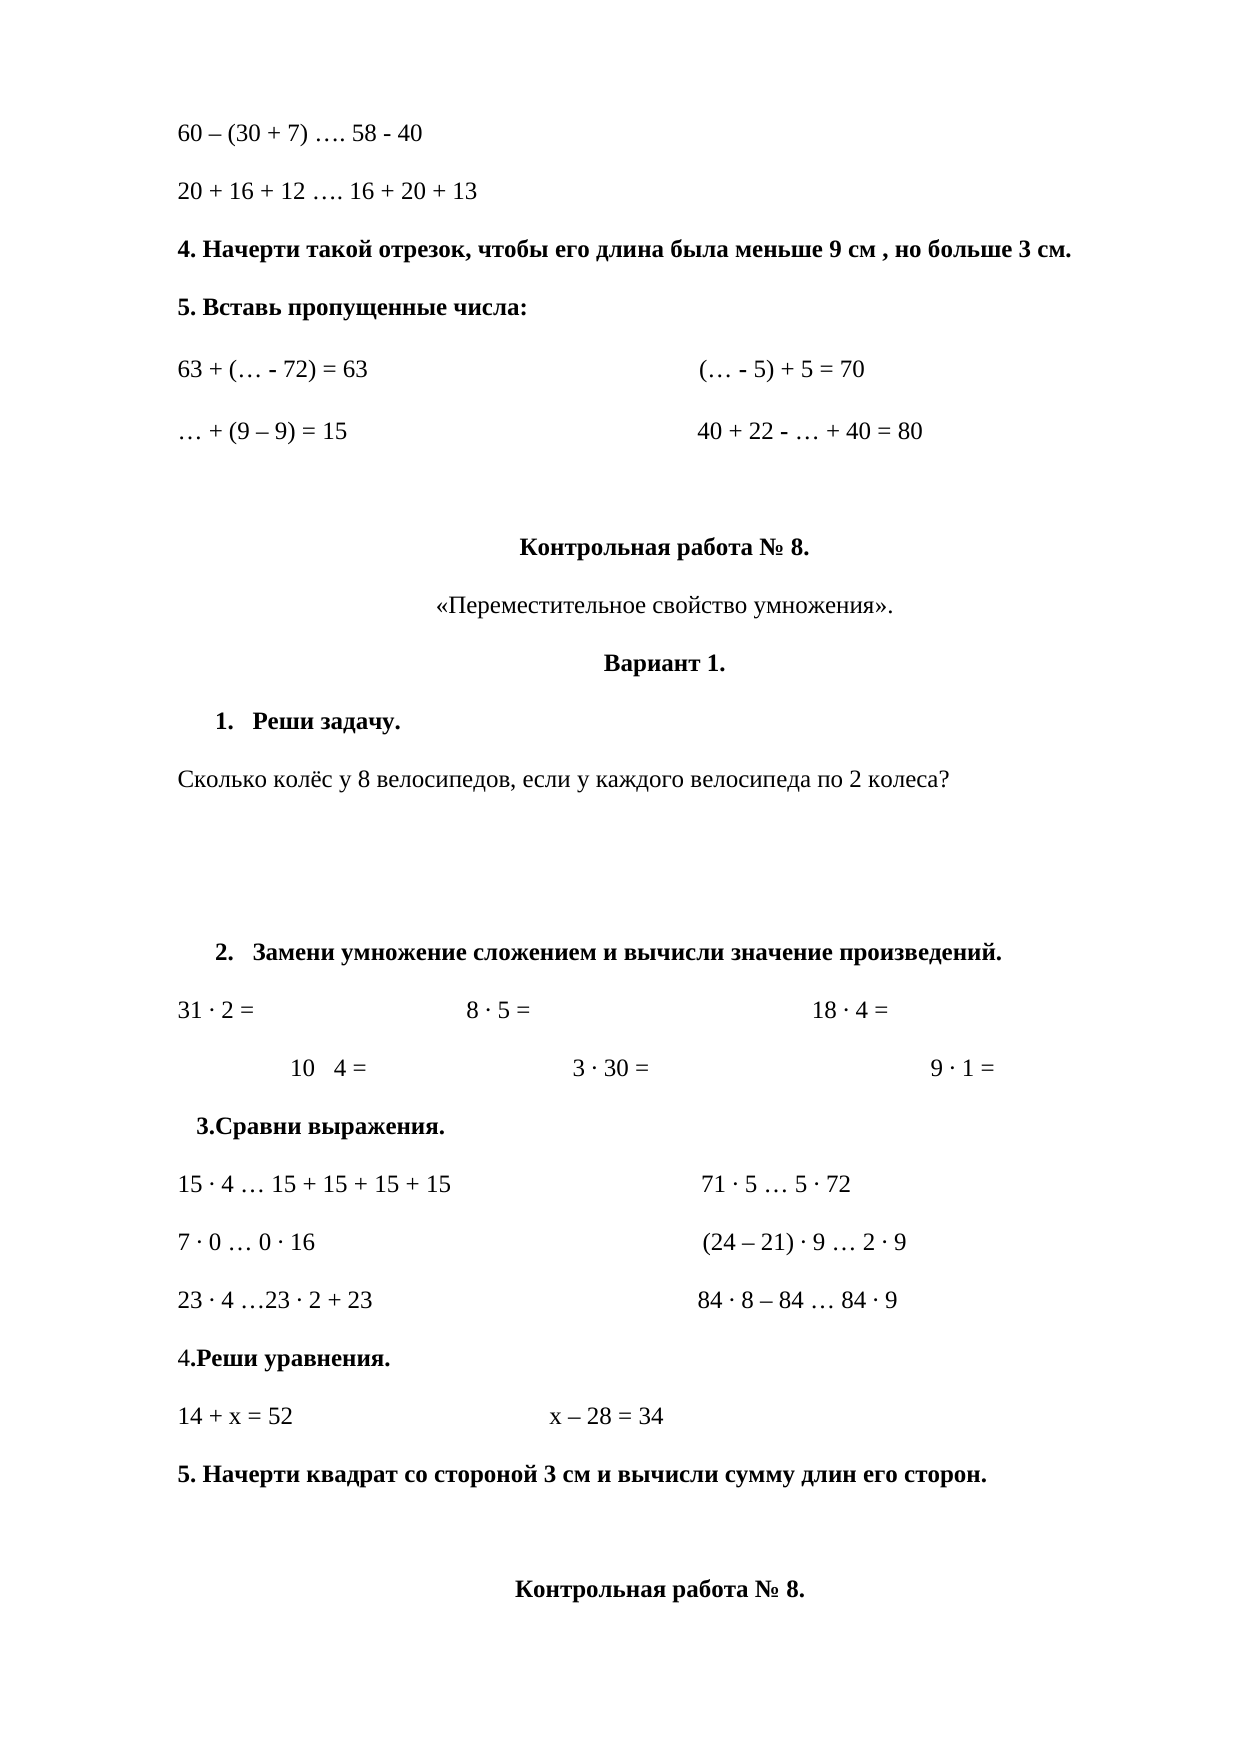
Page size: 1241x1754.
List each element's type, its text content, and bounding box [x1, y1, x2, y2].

text Контрольная работа № 8. [177, 532, 1152, 561]
text 4. Начерти такой отрезок, чтобы его длина была меньше 9 см , но больше 3 см. [177, 234, 1152, 263]
text 63 + (… - 72) = 63 (… - 5) + 5 = 70 [177, 354, 1152, 383]
text 3.Сравни выражения. [177, 1111, 1152, 1140]
list Реши задачу. [215, 706, 1152, 734]
text … + (9 – 9) = 15 40 + 22 - … + 40 = 80 [177, 416, 1152, 445]
list 4 = 3 ∙ 30 = 9 ∙ 1 = [290, 1053, 1152, 1082]
text 5. Начерти квадрат со стороной 3 см и вычисли сумму длин его сторон. [177, 1459, 1152, 1487]
text 4.Реши уравнения. [177, 1343, 1152, 1372]
text 31 ∙ 2 = 8 ∙ 5 = 18 ∙ 4 = [177, 995, 1152, 1024]
text «Переместительное свойство умножения». [177, 590, 1152, 619]
text Контрольная работа № 8. [177, 1574, 1152, 1603]
text Сколько колёс у 8 велосипедов, если у каждого велосипеда по 2 колеса? [177, 764, 1152, 792]
text 7 ∙ 0 … 0 ∙ 16 (24 – 21) ∙ 9 … 2 ∙ 9 [177, 1227, 1152, 1256]
text Вариант 1. [177, 648, 1152, 677]
text 23 ∙ 4 …23 ∙ 2 + 23 84 ∙ 8 – 84 … 84 ∙ 9 [177, 1285, 1152, 1314]
text 5. Вставь пропущенные числа: [177, 292, 1152, 321]
text 60 – (30 + 7) …. 58 - 40 [177, 118, 1152, 147]
list Замени умножение сложением и вычисли значение произведений. [215, 937, 1152, 966]
text 15 ∙ 4 … 15 + 15 + 15 + 15 71 ∙ 5 … 5 ∙ 72 [177, 1169, 1152, 1198]
text 20 + 16 + 12 …. 16 + 20 + 13 [177, 176, 1152, 205]
text 14 + х = 52 х – 28 = 34 [177, 1401, 1152, 1429]
